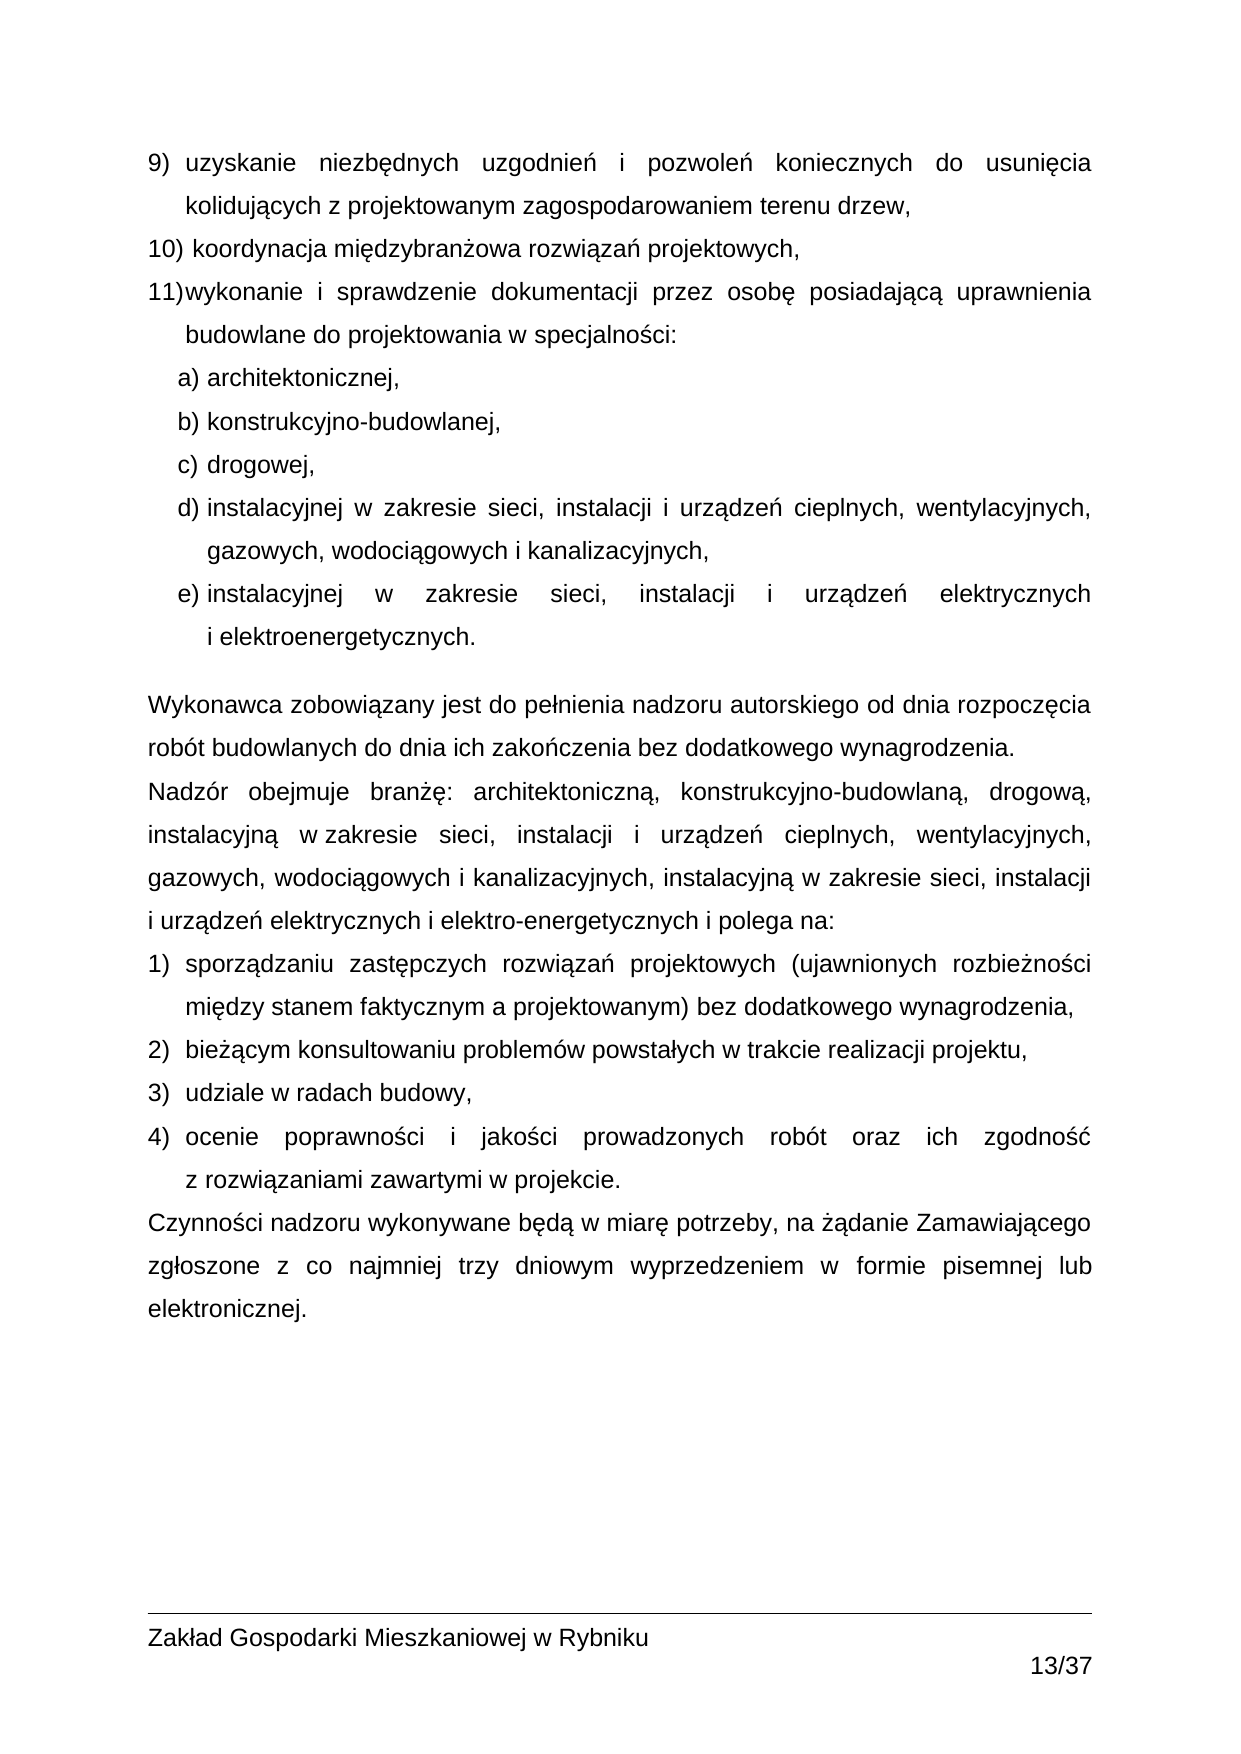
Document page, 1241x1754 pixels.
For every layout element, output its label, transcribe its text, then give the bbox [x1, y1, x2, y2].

list sporządzaniu zastępczych rozwiązań projektowych (ujawnionych rozbieżności między stanem faktycznym a projektowanym) bez dodatkowego wynagrodzenia, [148, 949, 1092, 1021]
list koordynacja międzybranżowa rozwiązań projektowych, [148, 234, 1092, 263]
list konstrukcyjno-budowlanej, [177, 406, 1092, 435]
list ocenie poprawności i jakości prowadzonych robót oraz ich zgodność z rozwiązaniami zawartymi w projekcie. [148, 1121, 1092, 1193]
list wykonanie i sprawdzenie dokumentacji przez osobę posiadającą uprawnienia budowlane do projektowania w specjalności: [148, 277, 1092, 349]
list uzyskanie niezbędnych uzgodnień i pozwoleń koniecznych do usunięcia kolidujących z projektowanym zagospodarowaniem terenu drzew, [148, 148, 1092, 219]
list architektonicznej, [177, 363, 1092, 392]
text Czynności nadzoru wykonywane będą w miarę potrzeby, na żądanie Zamawiającego zgłoszone z co najmniej trzy dniowym wyprzedzeniem w formie pisemnej lub elektronicznej. [148, 1208, 1092, 1323]
list instalacyjnej w zakresie sieci, instalacji i urządzeń elektrycznych i elektroenergetycznych. [177, 579, 1092, 651]
list udziale w radach budowy, [148, 1078, 1092, 1107]
text Nadzór obejmuje branżę: architektoniczną, konstrukcyjno-budowlaną, drogową, instalacyjną w zakresie sieci, instalacji i urządzeń cieplnych, wentylacyjnych, gazowych, wodociągowych i kanalizacyjnych, instalacyjną w zakresie sieci, instalacji i urządzeń elektrycznych i elektro-energetycznych i polega na: [148, 776, 1092, 934]
list drogowej, [177, 449, 1092, 478]
text Wykonawca zobowiązany jest do pełnienia nadzoru autorskiego od dnia rozpoczęcia robót budowlanych do dnia ich zakończenia bez dodatkowego wynagrodzenia. [148, 690, 1092, 762]
list instalacyjnej w zakresie sieci, instalacji i urządzeń cieplnych, wentylacyjnych, gazowych, wodociągowych i kanalizacyjnych, [177, 493, 1092, 564]
list bieżącym konsultowaniu problemów powstałych w trakcie realizacji projektu, [148, 1035, 1092, 1064]
